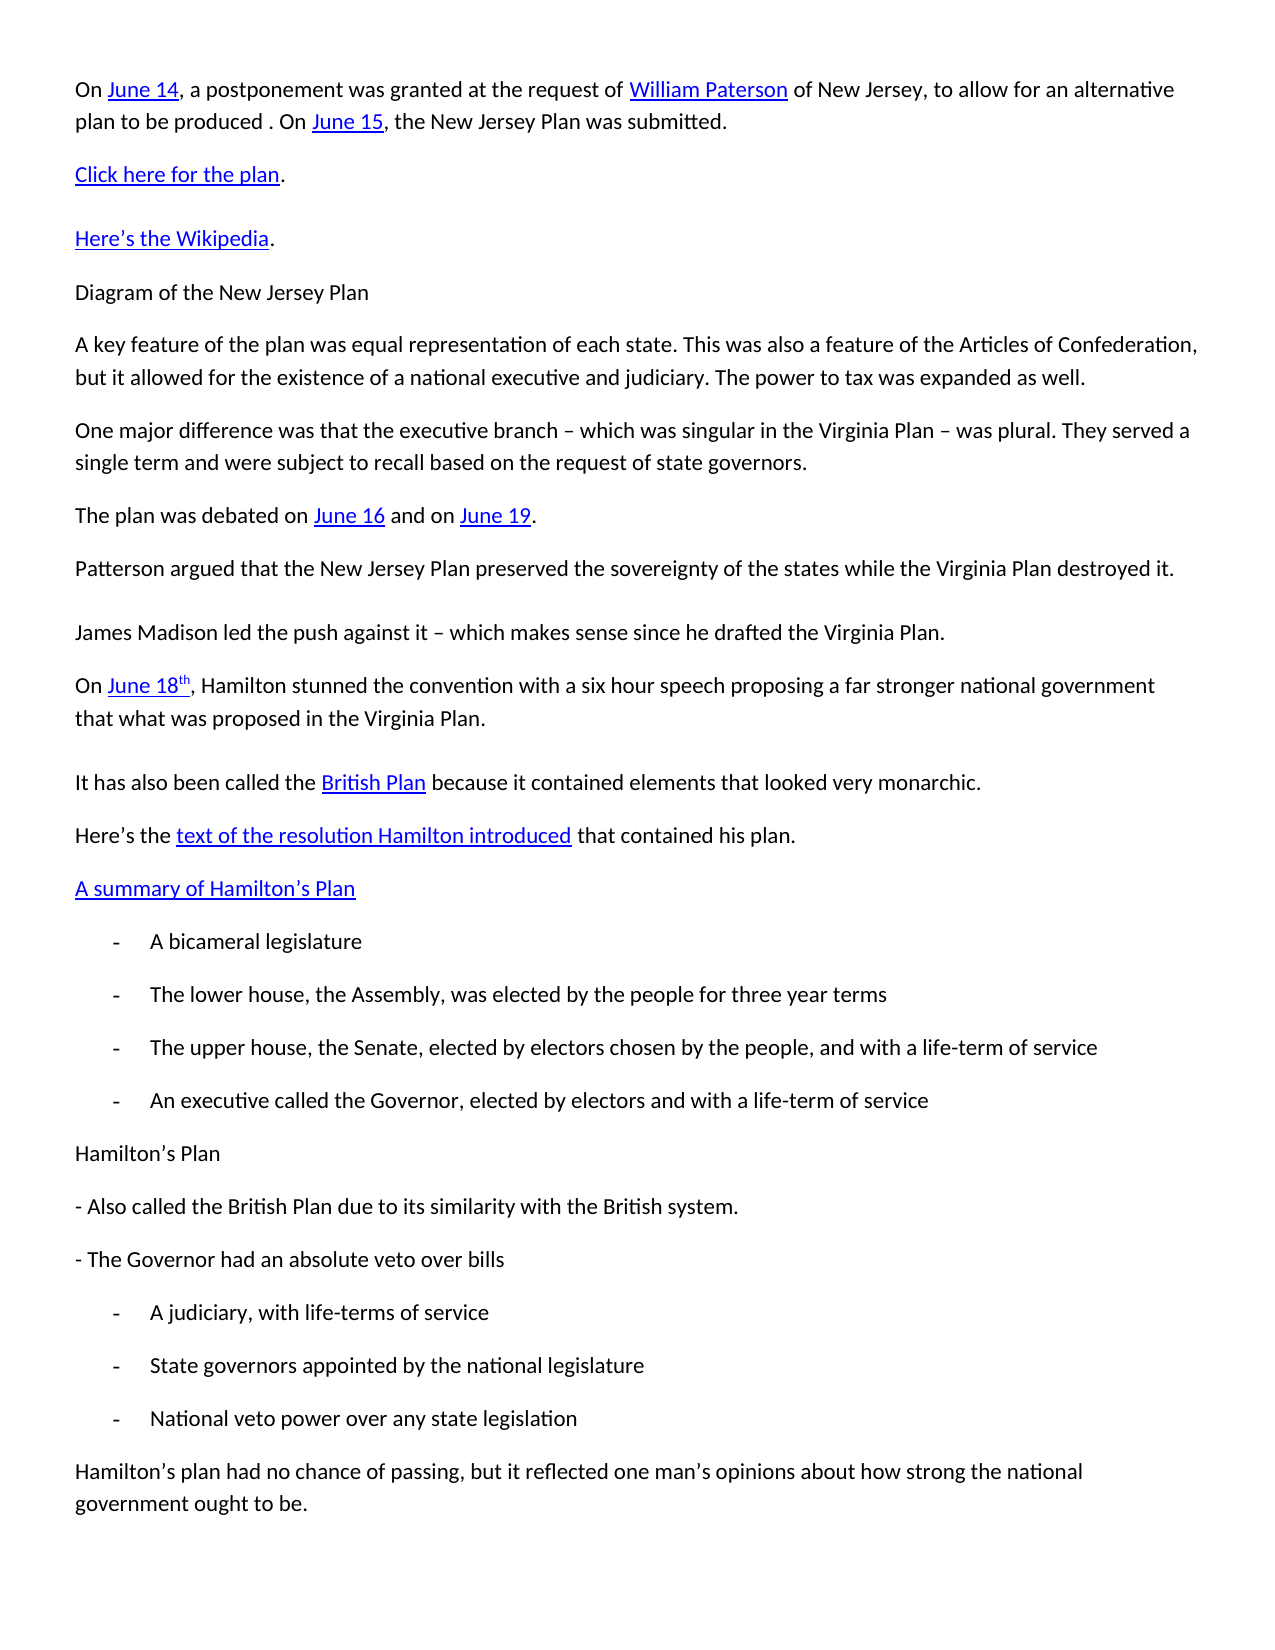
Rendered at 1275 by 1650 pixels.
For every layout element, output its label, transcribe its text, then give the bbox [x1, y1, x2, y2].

text One major difference was that the executive branch – which was singular in the Virginia Plan – was plural. They served a single term and were subject to recall based on the request of state governors. [75, 416, 1200, 476]
list A judiciary, with life-terms of service [112, 1298, 1200, 1326]
text Hamilton’s Plan [75, 1139, 1200, 1167]
text The plan was debated on June 16 and on June 19. [75, 501, 1200, 529]
list A bicameral legislature [112, 927, 1200, 955]
text Patterson argued that the New Jersey Plan preserved the sovereignty of the states while the Virginia Plan destroyed it. James Madison led the push against it – which makes sense since he drafted the Virginia Plan. [75, 554, 1200, 646]
list An executive called the Governor, elected by electors and with a life-term of service [112, 1086, 1200, 1114]
list The lower house, the Assembly, was elected by the people for three year terms [112, 980, 1200, 1008]
text A summary of Hamilton’s Plan [75, 874, 1200, 902]
text On June 14, a postponement was granted at the request of William Paterson of New Jersey, to allow for an alternative plan to be produced . On June 15, the New Jersey Plan was submitted. [75, 75, 1200, 135]
text - The Governor had an absolute veto over bills [75, 1245, 1200, 1273]
text A key feature of the plan was equal representation of each state. This was also a feature of the Articles of Confederation, but it allowed for the existence of a national executive and judiciary. The power to tax was expanded as well. [75, 331, 1200, 391]
list National veto power over any state legislation [112, 1404, 1200, 1432]
list The upper house, the Senate, elected by electors chosen by the people, and with a life-term of service [112, 1033, 1200, 1061]
text Diagram of the New Jersey Plan [75, 278, 1200, 306]
text Click here for the plan. Here’s the Wikipedia. [75, 160, 1200, 253]
text - Also called the British Plan due to its similarity with the British system. [75, 1192, 1200, 1220]
list State governors appointed by the national legislature [112, 1351, 1200, 1379]
text On June 18th, Hamilton stunned the convention with a six hour speech proposing a far stronger national government that what was proposed in the Virginia Plan. It has also been called the British Plan because it contained elements that looked very monarchic. [75, 671, 1200, 796]
text Here’s the text of the resolution Hamilton introduced that contained his plan. [75, 821, 1200, 849]
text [75, 1457, 1200, 1550]
